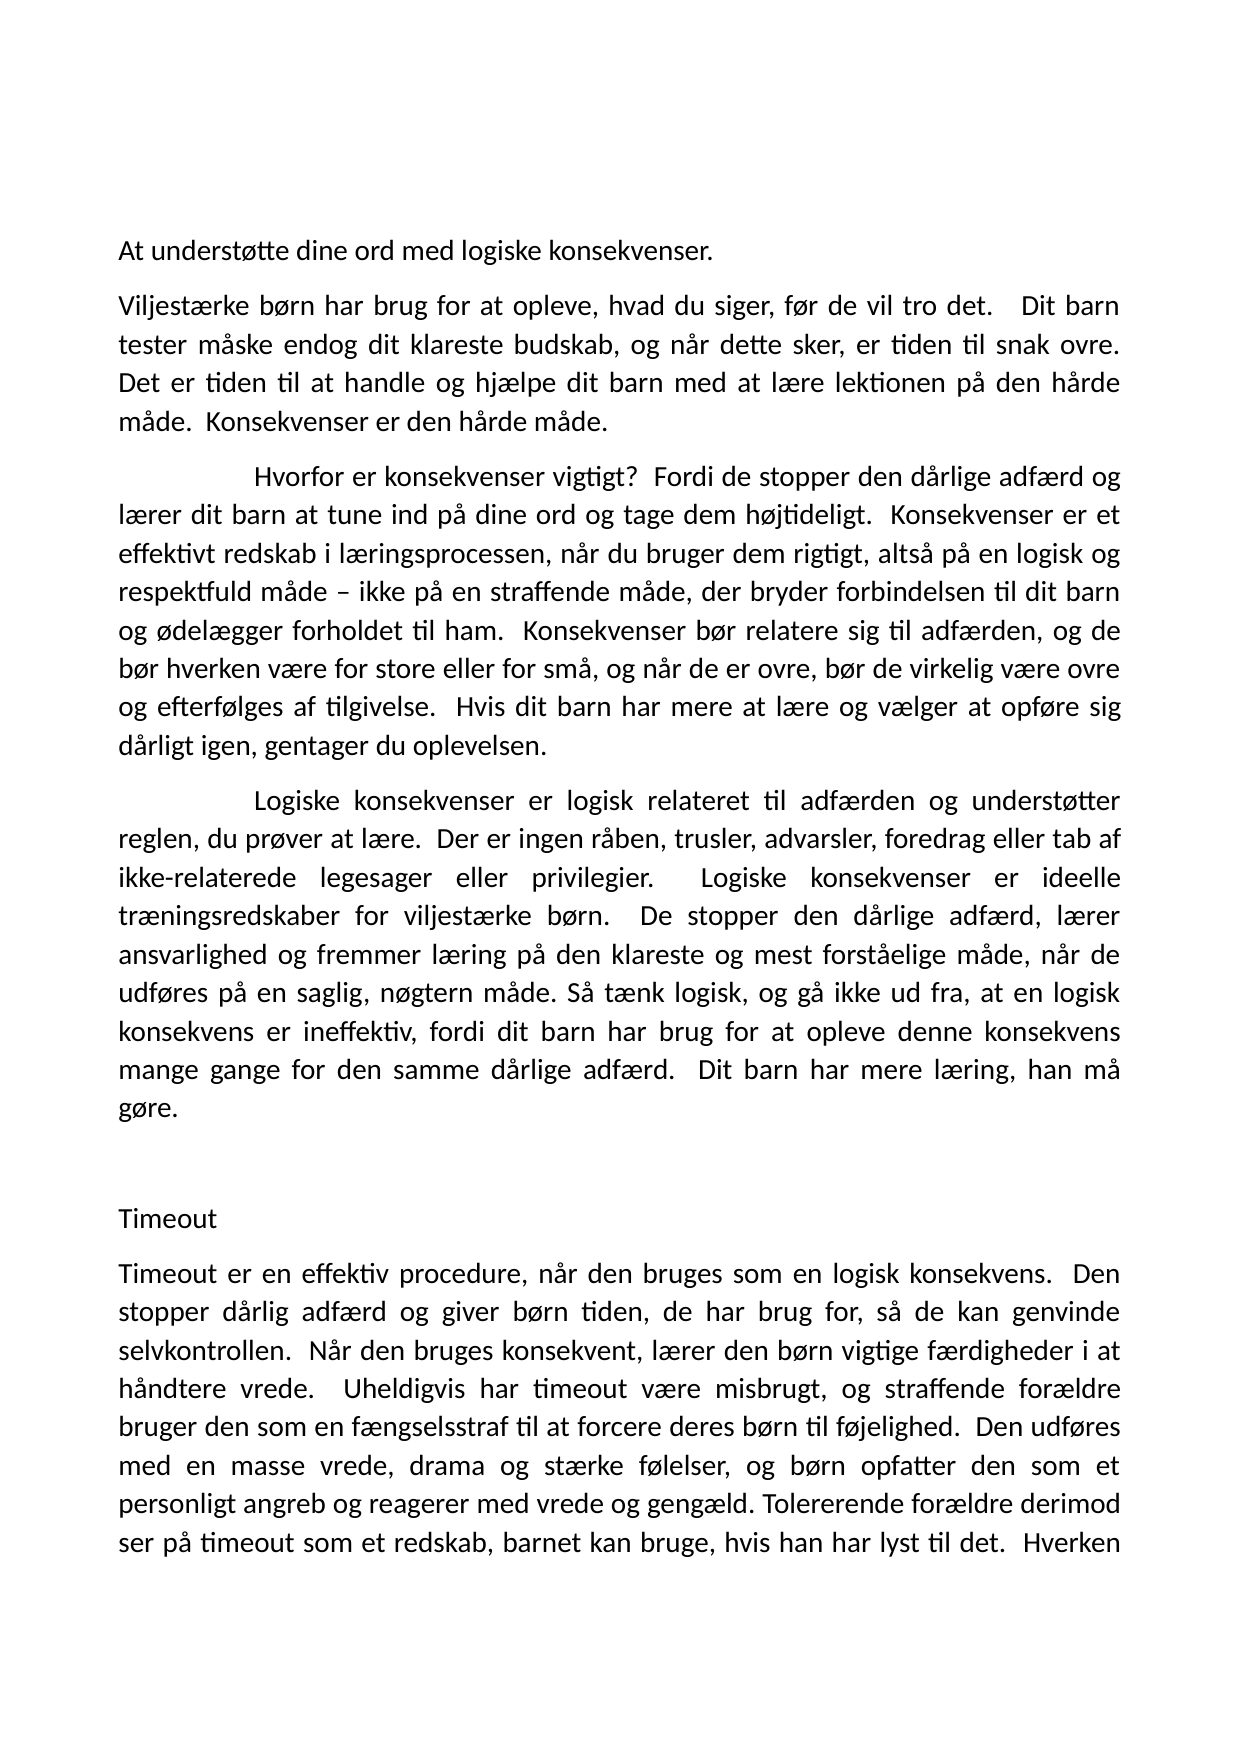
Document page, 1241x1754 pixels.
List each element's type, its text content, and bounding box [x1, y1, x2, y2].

text Logiske konsekvenser er logisk relateret til adfærden og understøtter reglen, du prøver at lære. Der er ingen råben, trusler, advarsler, foredrag eller tab af ikke-relaterede legesager eller privilegier. Logiske konsekvenser er ideelle træningsredskaber for viljestærke børn. De stopper den dårlige adfærd, lærer ansvarlighed og fremmer læring på den klareste og mest forståelige måde, når de udføres på en saglig, nøgtern måde. Så tænk logisk, og gå ikke ud fra, at en logisk konsekvens er ineffektiv, fordi dit barn har brug for at opleve denne konsekvens mange gange for den samme dårlige adfærd. Dit barn har mere læring, han må gøre. [118, 782, 1122, 1125]
text At understøtte dine ord med logiske konsekvenser. [118, 232, 1122, 268]
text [118, 1255, 1122, 1559]
text Timeout [118, 1200, 1122, 1235]
text Hvorfor er konsekvenser vigtigt? Fordi de stopper den dårlige adfærd og lærer dit barn at tune ind på dine ord og tage dem højtideligt. Konsekvenser er et effektivt redskab i læringsprocessen, når du bruger dem rigtigt, altså på en logisk og respektfuld måde – ikke på en straffende måde, der bryder forbindelsen til dit barn og ødelægger forholdet til ham. Konsekvenser bør relatere sig til adfærden, og de bør hverken være for store eller for små, og når de er ovre, bør de virkelig være ovre og efterfølges af tilgivelse. Hvis dit barn har mere at lære og vælger at opføre sig dårligt igen, gentager du oplevelsen. [118, 458, 1122, 762]
text Viljestærke børn har brug for at opleve, hvad du siger, før de vil tro det. Dit barn tester måske endog dit klareste budskab, og når dette sker, er tiden til snak ovre. Det er tiden til at handle og hjælpe dit barn med at lære lektionen på den hårde måde. Konsekvenser er den hårde måde. [118, 287, 1122, 438]
